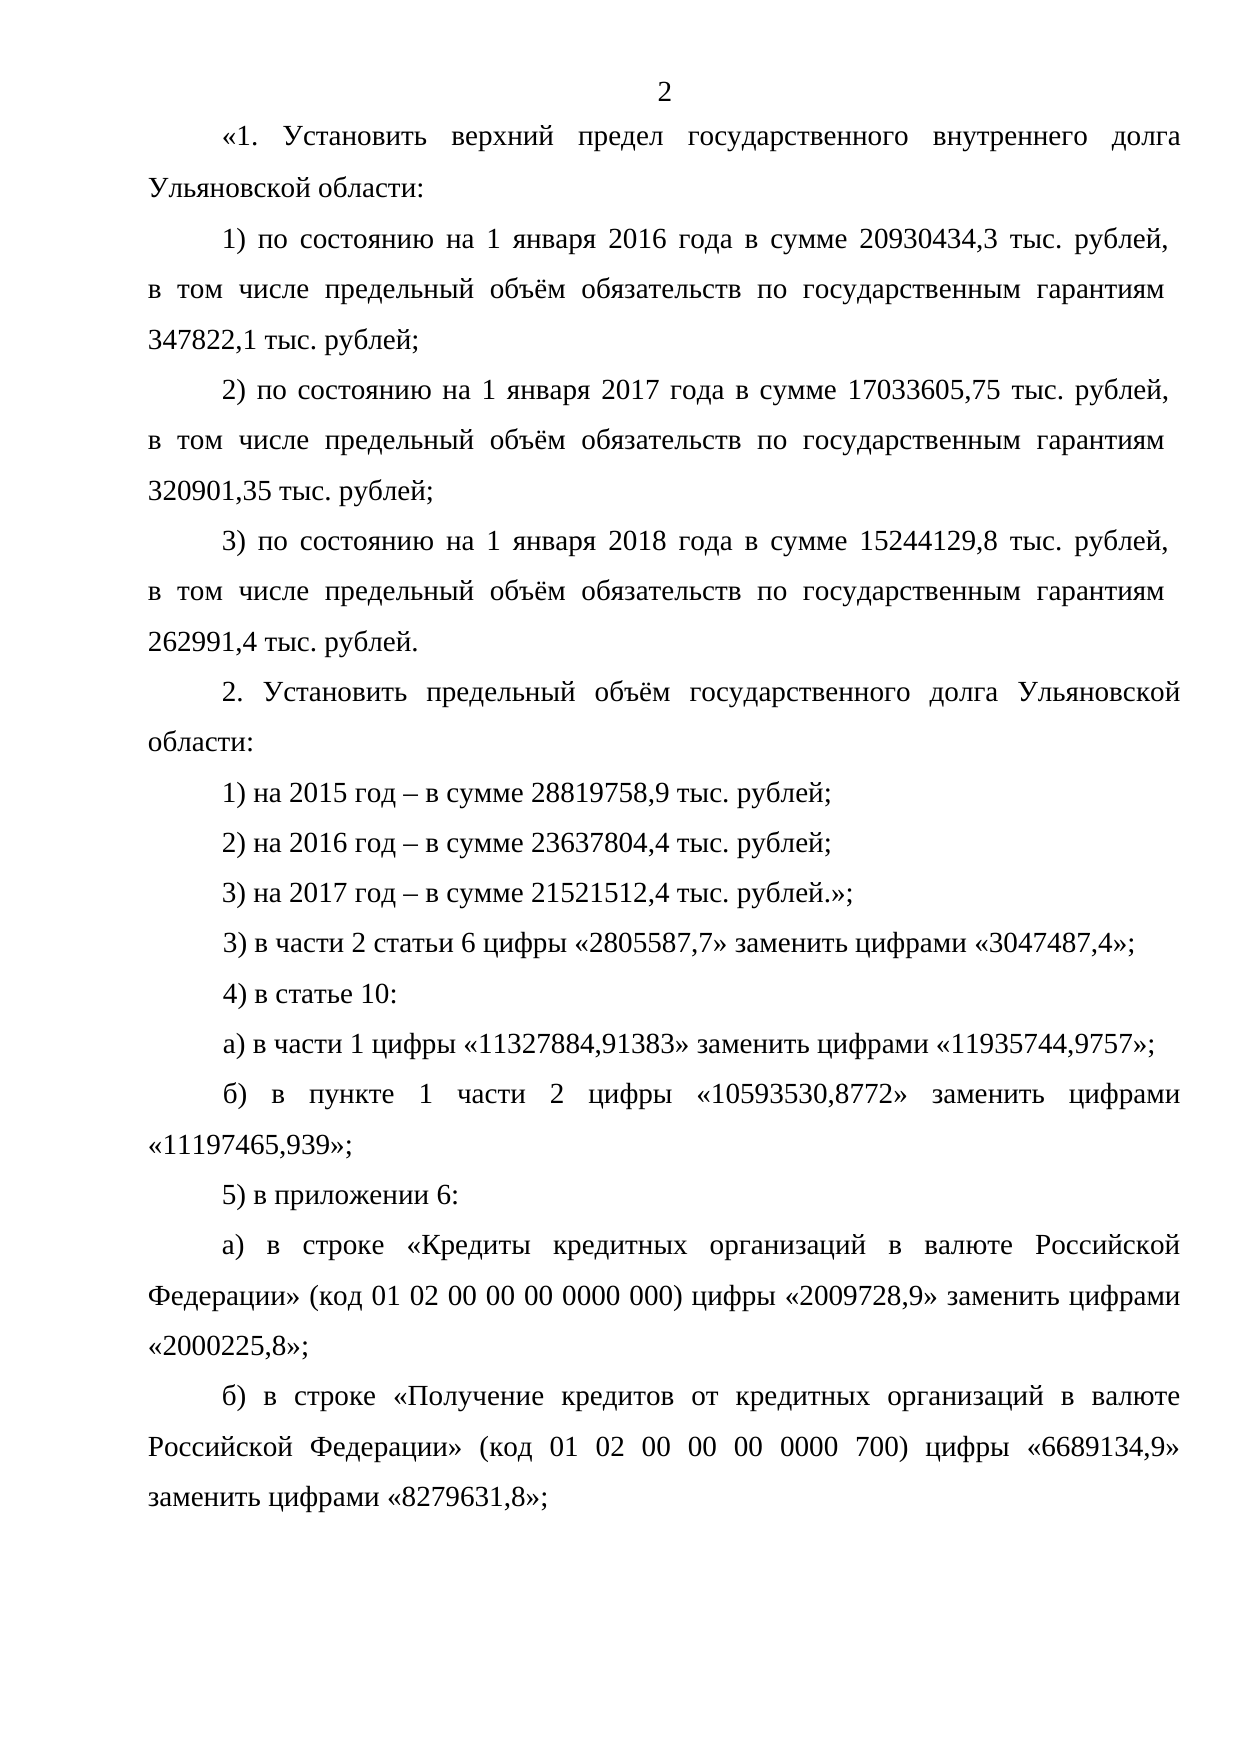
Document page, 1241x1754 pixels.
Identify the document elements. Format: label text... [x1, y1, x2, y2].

text б) в строке «Получение кредитов от кредитных организаций в валюте Российской Федерации» (код 01 02 00 00 00 0000 700) цифры «6689134,9» заменить цифрами «8279631,8»; [148, 1378, 1181, 1513]
text 2) по состоянию на 1 января 2017 года в сумме 17033605,75 тыс. рублей, в том числе предельный объём обязательств по государственным гарантиям 320901,35 тыс. рублей; [148, 372, 1181, 506]
text 1) на 2015 год – в сумме 28819758,9 тыс. рублей; [148, 775, 1181, 808]
text 3) по состоянию на 1 января 2018 года в сумме 15244129,8 тыс. рублей, в том числе предельный объём обязательств по государственным гарантиям 262991,4 тыс. рублей. [148, 523, 1181, 657]
text 2) на 2016 год – в сумме 23637804,4 тыс. рублей; [148, 825, 1181, 858]
text 4) в статье 10: [148, 976, 1181, 1009]
text 3) в части 2 статьи 6 цифры «2805587,7» заменить цифрами «3047487,4»; [148, 926, 1181, 959]
text 2. Установить предельный объём государственного долга Ульяновской области: [148, 674, 1181, 758]
text 1) по состоянию на 1 января 2016 года в сумме 20930434,3 тыс. рублей, в том числе предельный объём обязательств по государственным гарантиям 347822,1 тыс. рублей; [148, 221, 1181, 355]
text 5) в приложении 6: [148, 1177, 1181, 1211]
text а) в строке «Кредиты кредитных организаций в валюте Российской Федерации» (код 01 02 00 00 00 0000 000) цифры «2009728,9» заменить цифрами «2000225,8»; [148, 1227, 1181, 1362]
text «1. Установить верхний предел государственного внутреннего долга Ульяновской области: [148, 118, 1181, 203]
text а) в части 1 цифры «11327884,91383» заменить цифрами «11935744,9757»; [148, 1026, 1181, 1060]
text 3) на 2017 год – в сумме 21521512,4 тыс. рублей.»; [148, 875, 1181, 909]
text б) в пункте 1 части 2 цифры «10593530,8772» заменить цифрами «11197465,939»; [148, 1077, 1181, 1160]
